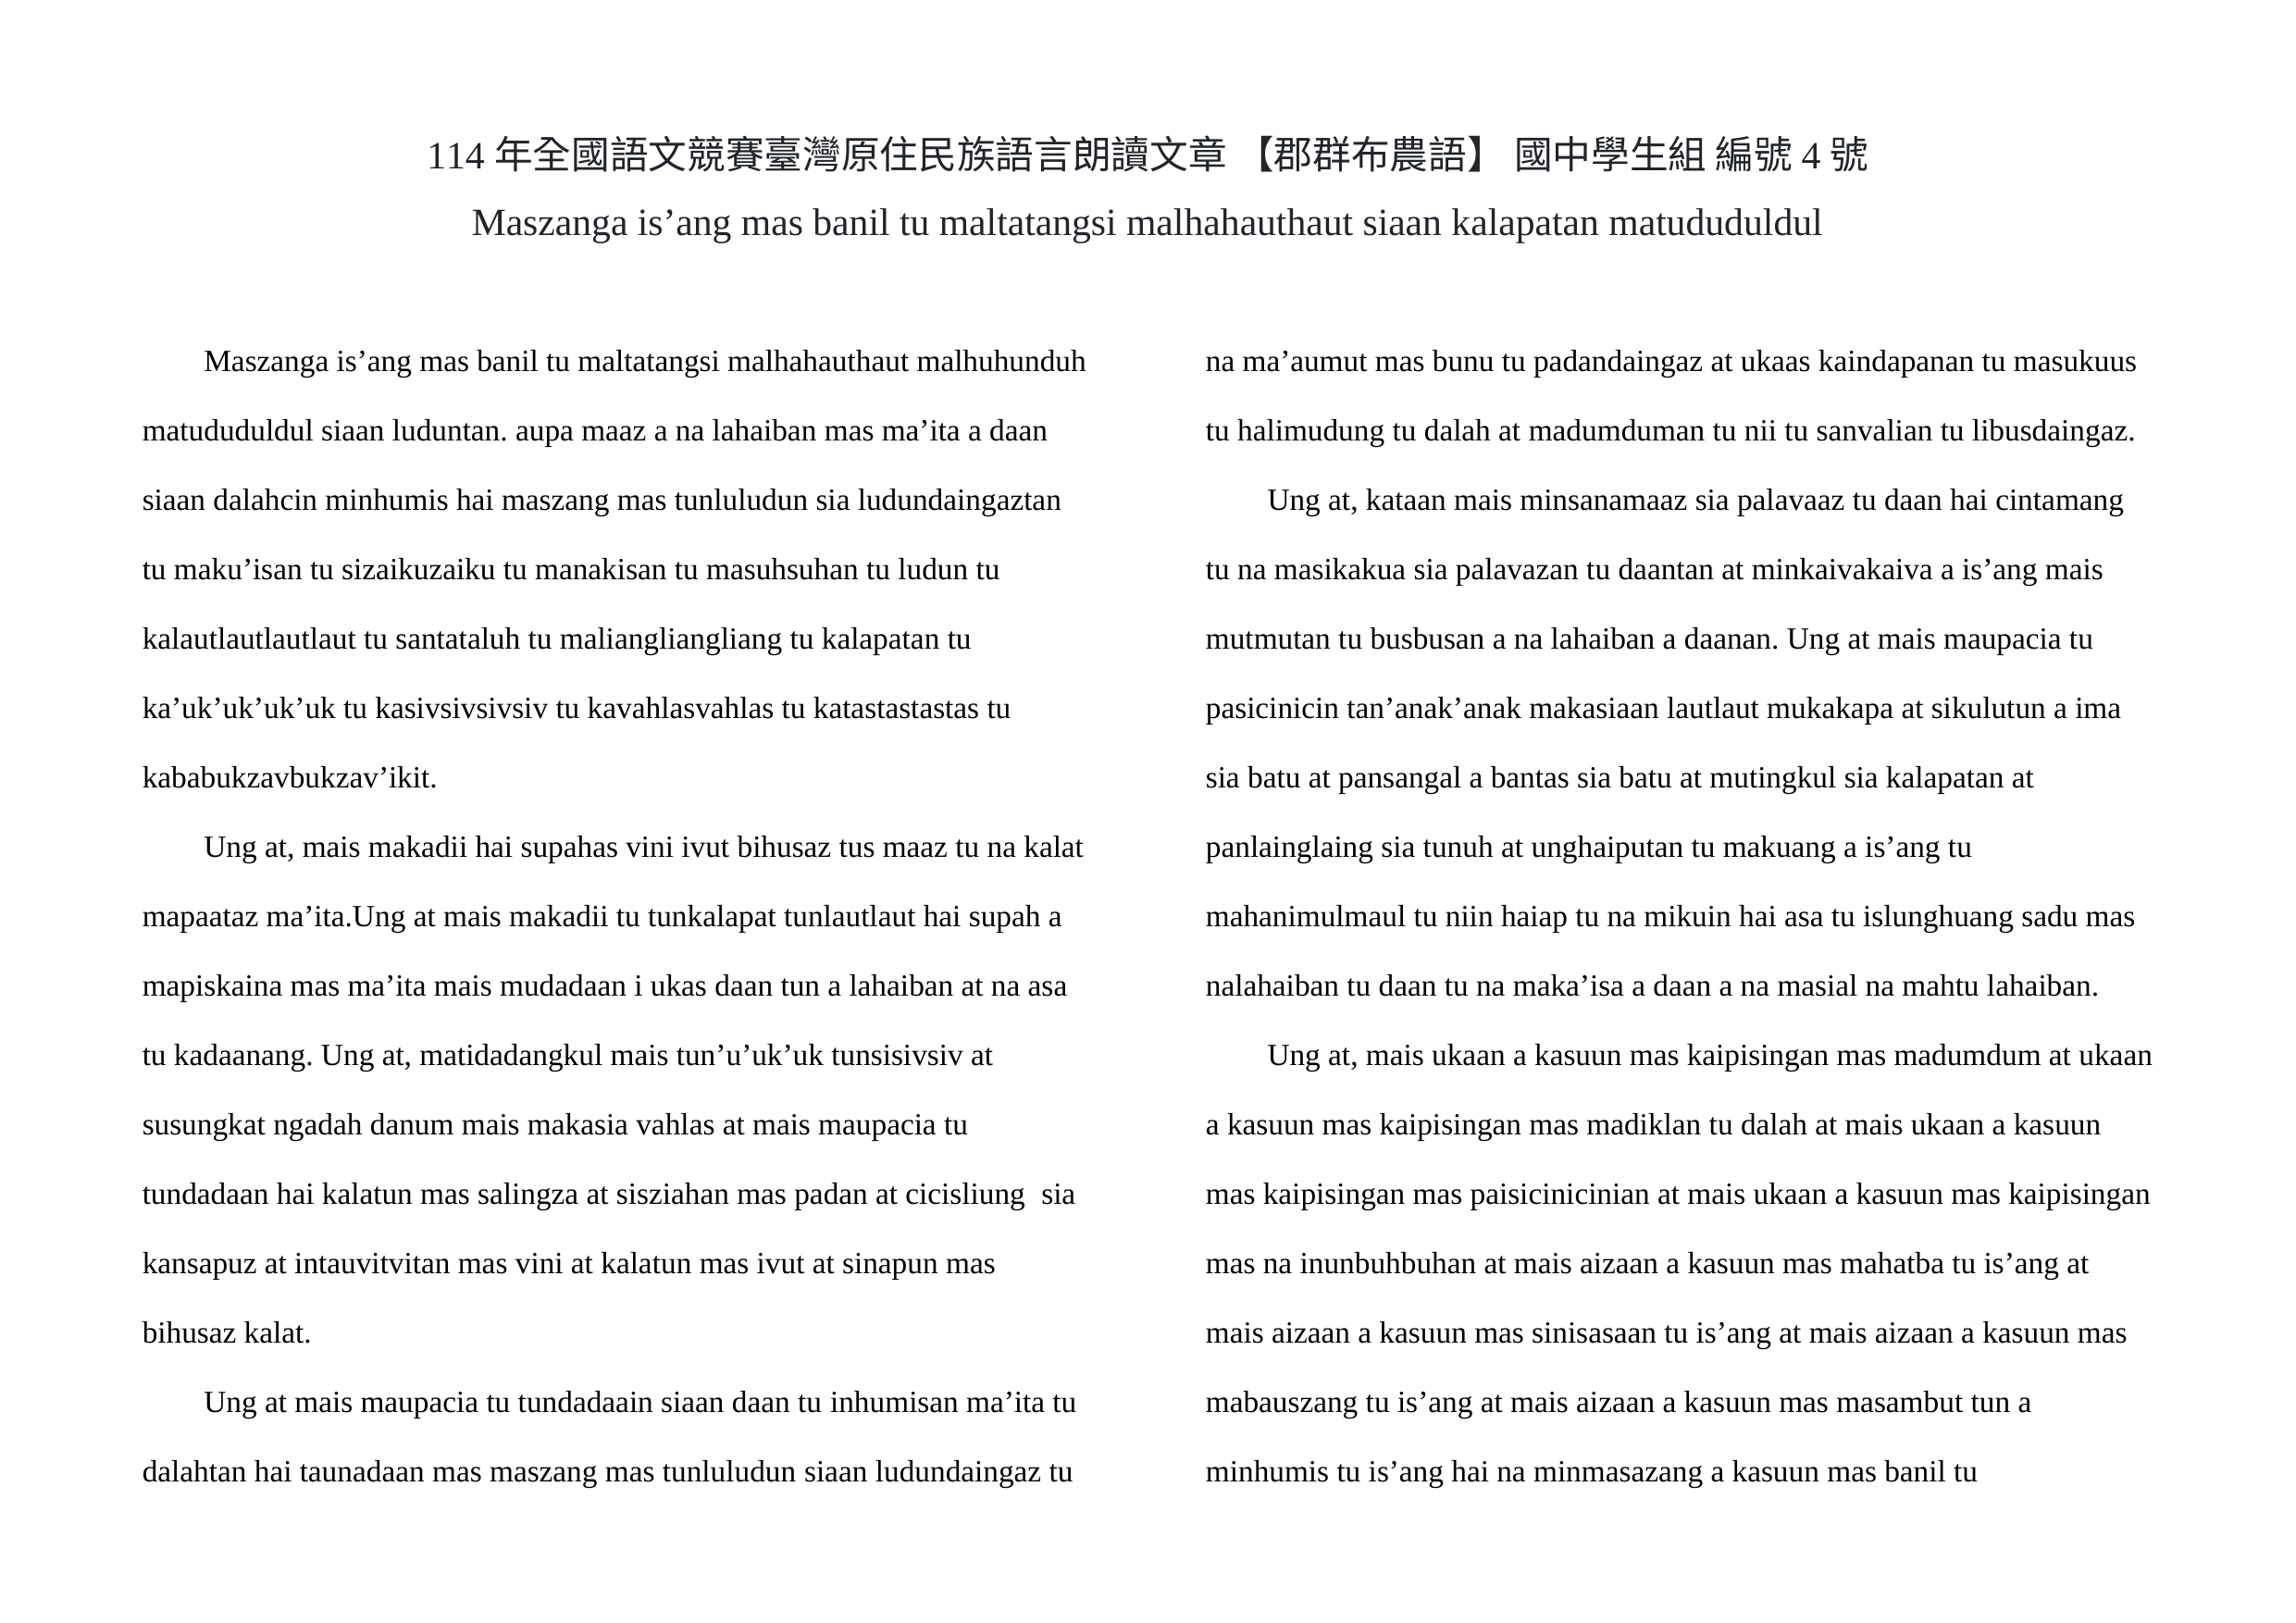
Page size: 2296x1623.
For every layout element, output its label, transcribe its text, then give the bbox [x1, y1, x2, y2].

text Ung at, kataan mais minsanamaaz sia palavaaz tu daan hai cintamang tu na masikakua sia palavazan tu daantan at minkaivakaiva a is’ang mais mutmutan tu busbusan a na lahaiban a daanan. Ung at mais maupacia tu pasicinicin tan’anak’anak makasiaan lautlaut mukakapa at sikulutun a ima sia batu at pansangal a bantas sia batu at mutingkul sia kalapatan at panlainglaing sia tunuh at unghaiputan tu makuang a is’ang tu mahanimulmaul tu niin haiap tu na mikuin hai asa tu islunghuang sadu mas nalahaiban tu daan tu na maka’isa a daan a na masial na mahtu lahaiban. [1206, 465, 2153, 1020]
text Ung at, mais makadii hai supahas vini ivut bihusaz tus maaz tu na kalat mapaataz ma’ita.Ung at mais makadii tu tunkalapat tunlautlaut hai supah a mapiskaina mas ma’ita mais mudadaan i ukas daan tun a lahaiban at na asa tu kadaanang. Ung at, matidadangkul mais tun’u’uk’uk tunsisivsiv at susungkat ngadah danum mais makasia vahlas at mais maupacia tu tundadaan hai kalatun mas salingza at sisziahan mas padan at cicisliung sia kansapuz at intauvitvitan mas vini at kalatun mas ivut at sinapun mas bihusaz kalat. [142, 812, 1090, 1367]
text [1206, 1020, 2153, 1505]
text 114 年全國語文競賽臺灣原住民族語言朗讀文章 【郡群布農語】 國中學生組 編號 4 號 [142, 118, 2153, 187]
text Ung at mais maupacia tu tundadaain siaan daan tu inhumisan ma’ita tu dalahtan hai taunadaan mas maszang mas tunluludun siaan ludundaingaz tu na ma’aumut mas bunu tu padandaingaz at ukaas kaindapanan tu masukuus tu halimudung tu dalah at madumduman tu nii tu sanvalian tu libusdaingaz. [1206, 326, 2153, 465]
text Maszanga is’ang mas banil tu maltatangsi malhahauthaut siaan kalapatan matududuldul [142, 187, 2153, 256]
text Maszanga is’ang mas banil tu maltatangsi malhahauthaut malhuhunduh matududuldul siaan luduntan. aupa maaz a na lahaiban mas ma’ita a daan siaan dalahcin minhumis hai maszang mas tunluludun sia ludundaingaztan tu maku’isan tu sizaikuzaiku tu manakisan tu masuhsuhan tu ludun tu kalautlautlautlaut tu santataluh tu maliangliangliang tu kalapatan tu ka’uk’uk’uk’uk tu kasivsivsivsiv tu kavahlasvahlas tu katastastastas tu kababukzavbukzav’ikit. [142, 326, 1090, 812]
text Ung at mais maupacia tu tundadaain siaan daan tu inhumisan ma’ita tu dalahtan hai taunadaan mas maszang mas tunluludun siaan ludundaingaz tu na ma’aumut mas bunu tu padandaingaz at ukaas kaindapanan tu masukuus tu halimudung tu dalah at madumduman tu nii tu sanvalian tu libusdaingaz. [142, 1367, 1090, 1505]
